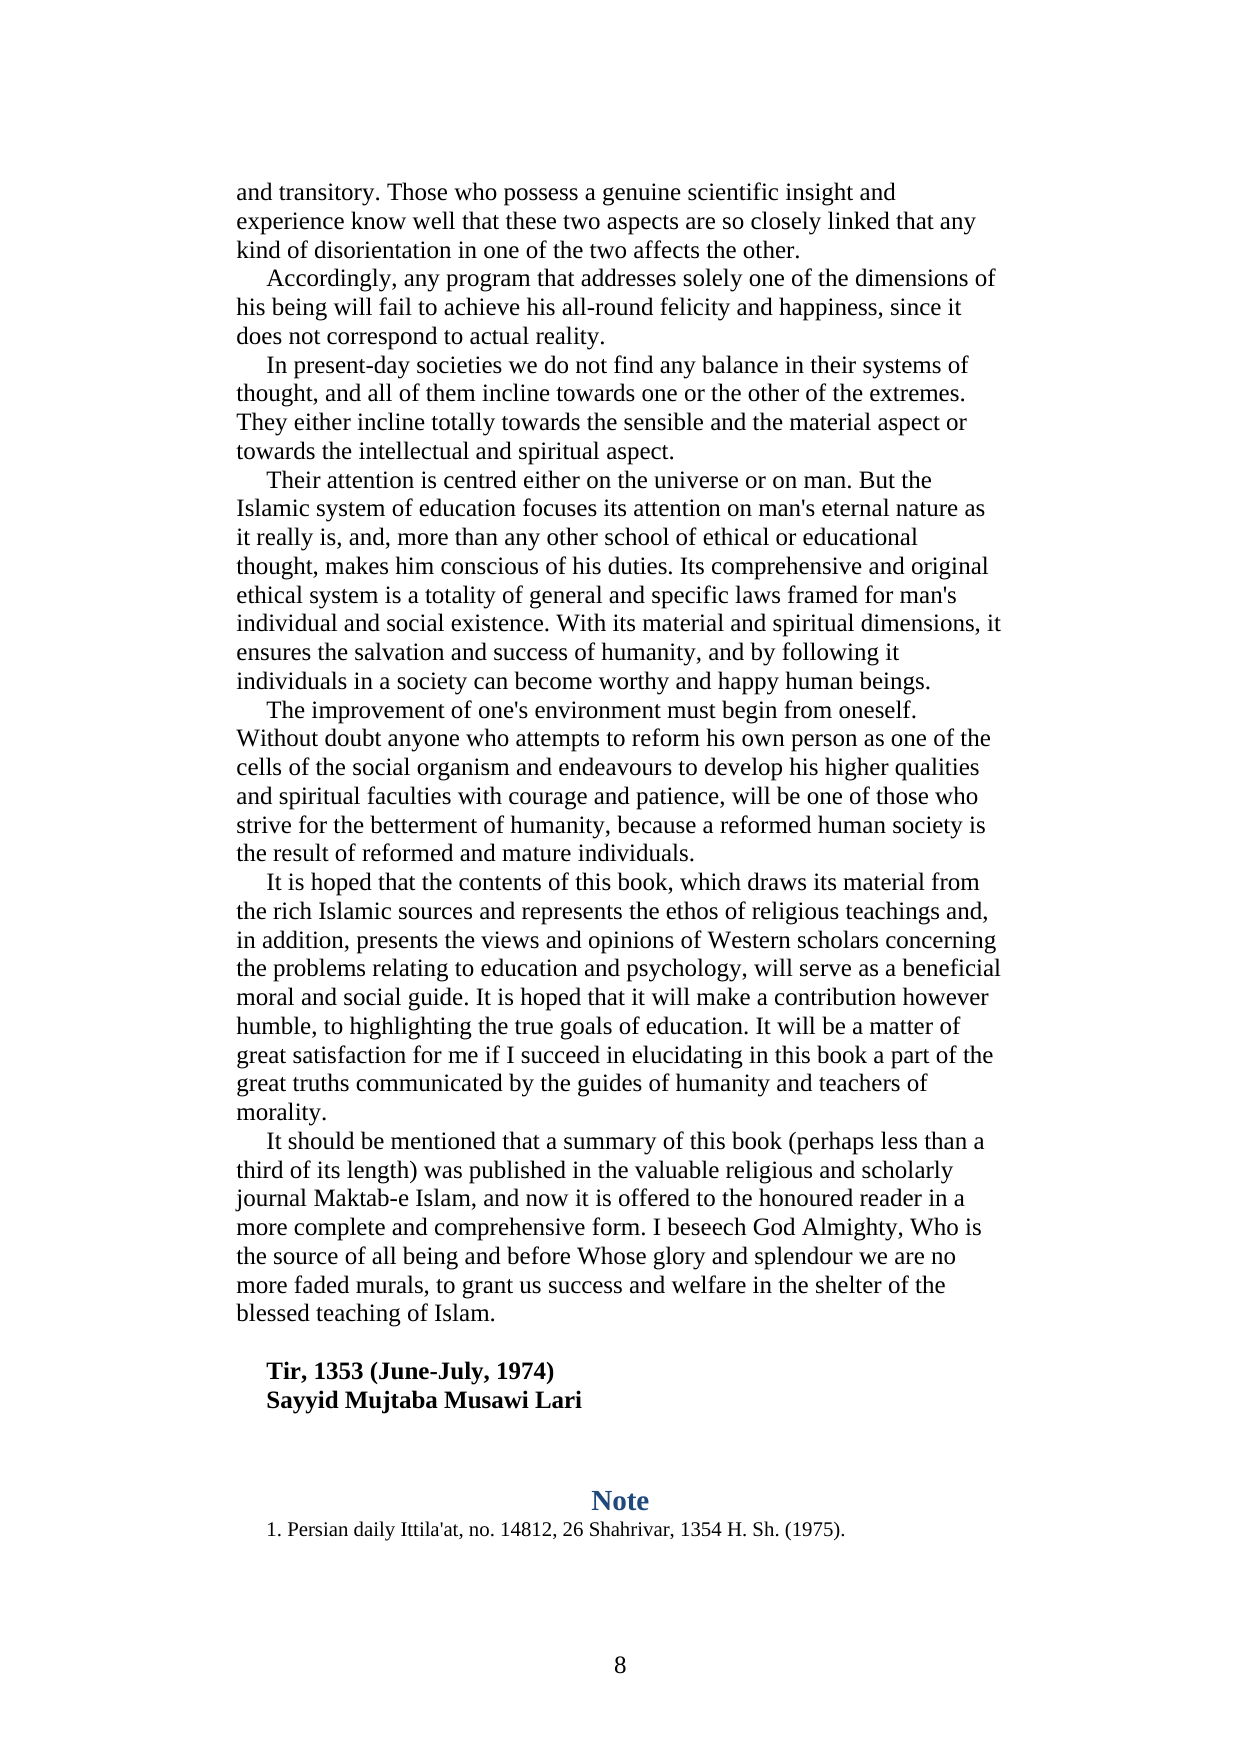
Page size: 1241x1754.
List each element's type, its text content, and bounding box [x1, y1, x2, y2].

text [236, 177, 1004, 263]
text Accordingly, any program that addresses solely one of the dimensions of his being will fail to achieve his all-round felicity and happiness, since it does not correspond to actual reality. [236, 263, 1004, 350]
subtitle Note [236, 1483, 1004, 1517]
text Tir, 1353 (June-July, 1974) [236, 1356, 1004, 1385]
text 1. Persian daily Ittila'at, no. 14812, 26 Shahrivar, 1354 H. Sh. (1975). [236, 1517, 1004, 1541]
text Their attention is centred either on the universe or on man. But the Islamic system of education focuses its attention on man's eternal nature as it really is, and, more than any other school of ethical or educational thought, makes him conscious of his duties. Its comprehensive and original ethical system is a totality of general and specific laws framed for man's individual and social existence. With its material and spiritual dimensions, it ensures the salvation and success of humanity, and by following it individuals in a society can become worthy and happy human beings. [236, 465, 1004, 695]
text In present-day societies we do not find any balance in their systems of thought, and all of them incline towards one or the other of the extremes. They either incline totally towards the sensible and the material aspect or towards the intellectual and spiritual aspect. [236, 350, 1004, 465]
text The improvement of one's environment must begin from oneself. Without doubt anyone who attempts to reform his own person as one of the cells of the social organism and endeavours to develop his higher qualities and spiritual faculties with courage and patience, will be one of those who strive for the betterment of humanity, because a reformed human society is the result of reformed and mature individuals. [236, 695, 1004, 867]
text Sayyid Mujtaba Musawi Lari [236, 1385, 1004, 1413]
text It should be mentioned that a summary of this book (perhaps less than a third of its length) was published in the valuable religious and scholarly journal Maktab-e Islam, and now it is offered to the honoured reader in a more complete and comprehensive form. I beseech God Almighty, Who is the source of all being and before Whose glory and splendour we are no more faded murals, to grant us success and welfare in the shelter of the blessed teaching of Islam. [236, 1126, 1004, 1327]
text It is hoped that the contents of this book, which draws its material from the rich Islamic sources and represents the ethos of religious teachings and, in addition, presents the views and opinions of Western scholars concerning the problems relating to education and psychology, will serve as a beneficial moral and social guide. It is hoped that it will make a contribution however humble, to highlighting the true goals of education. It will be a matter of great satisfaction for me if I succeed in elucidating in this book a part of the great truths communicated by the guides of humanity and teachers of morality. [236, 867, 1004, 1126]
